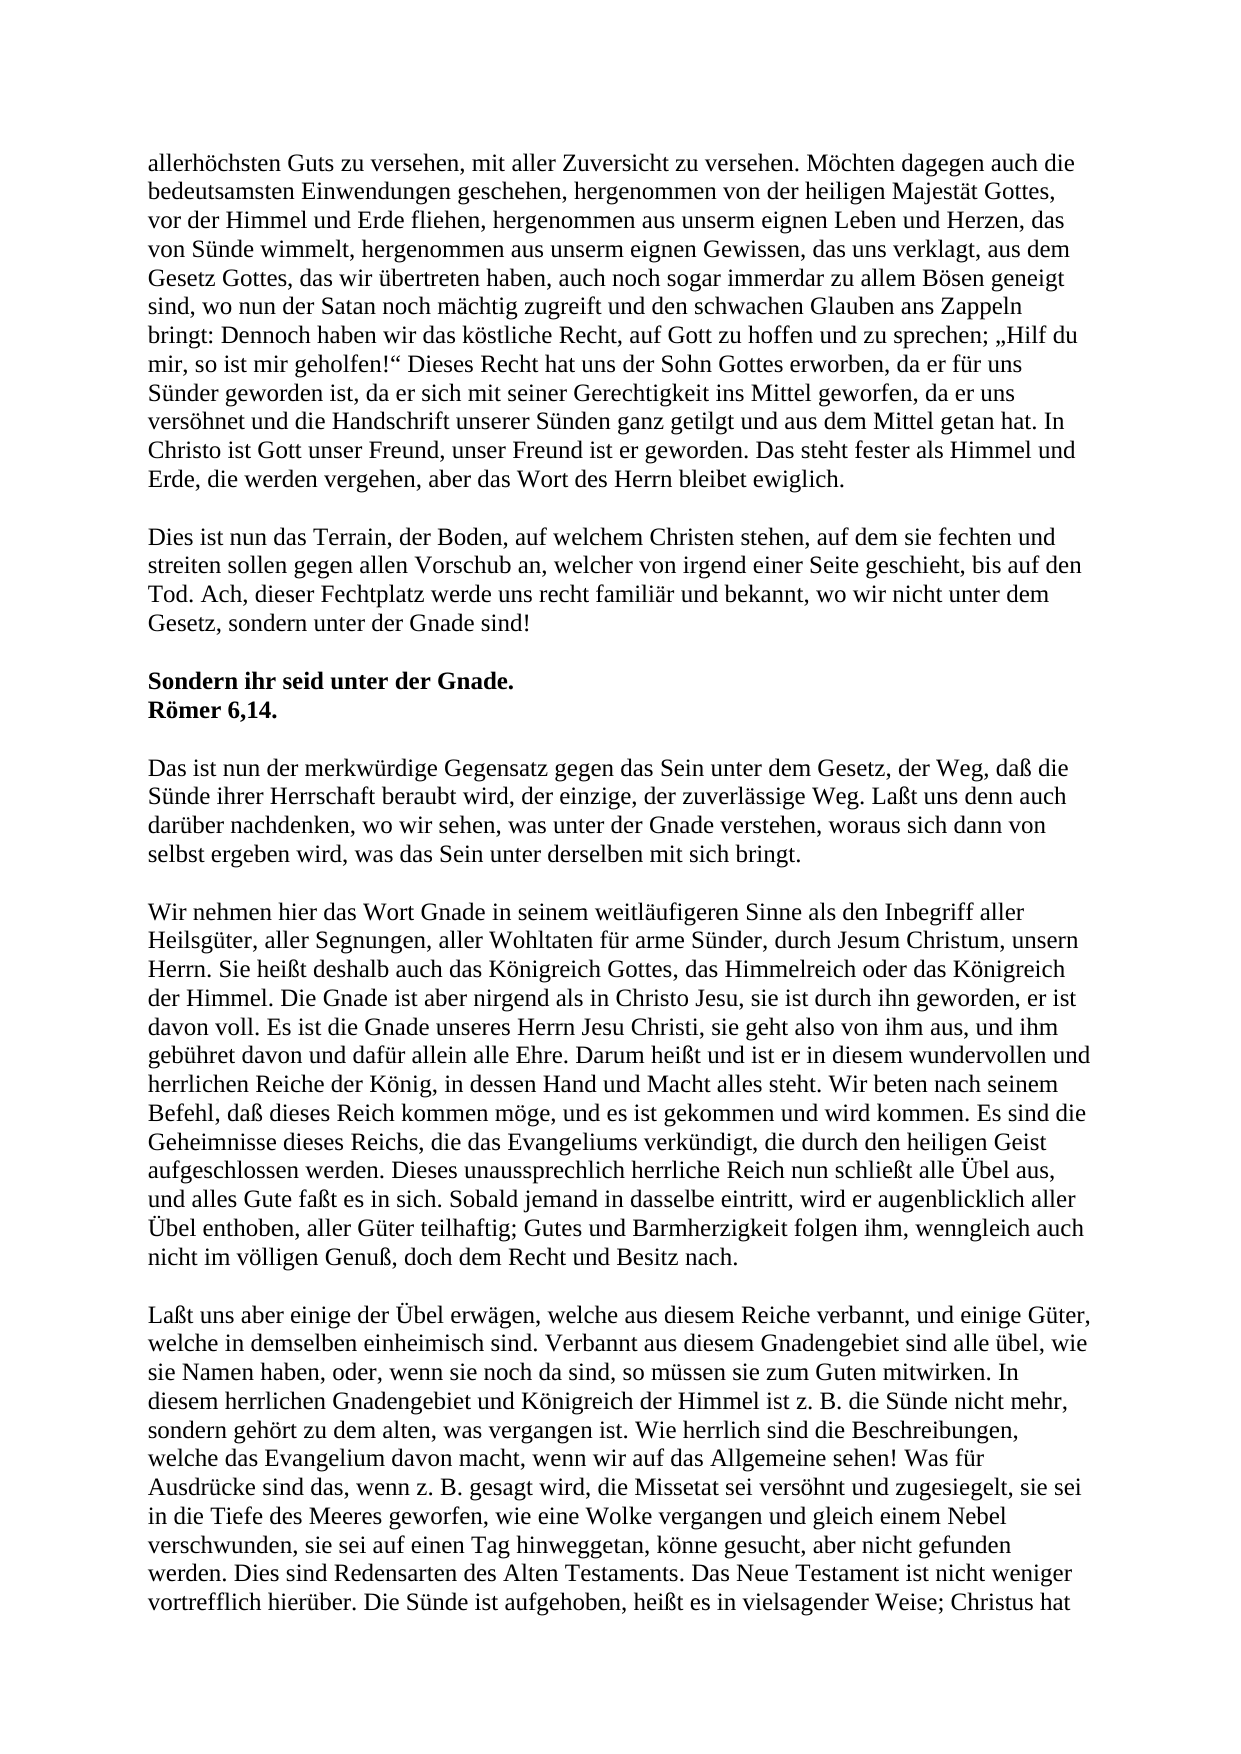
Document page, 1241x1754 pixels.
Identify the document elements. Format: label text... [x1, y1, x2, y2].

text Sondern ihr seid unter der Gnade. Römer 6,14. [148, 666, 1093, 723]
text Das ist nun der merkwürdige Gegensatz gegen das Sein unter dem Gesetz, der Weg, daß die Sünde ihrer Herrschaft beraubt wird, der einzige, der zuverlässige Weg. Laßt uns denn auch darüber nachdenken, wo wir sehen, was unter der Gnade verstehen, woraus sich dann von selbst ergeben wird, was das Sein unter derselben mit sich bringt. [148, 753, 1093, 868]
text Wir nehmen hier das Wort Gnade in seinem weitläufigeren Sinne als den Inbegriff aller Heilsgüter, aller Segnungen, aller Wohltaten für arme Sünder, durch Jesum Christum, unsern Herrn. Sie heißt deshalb auch das Königreich Gottes, das Himmelreich oder das Königreich der Himmel. Die Gnade ist aber nirgend als in Christo Jesu, sie ist durch ihn geworden, er ist davon voll. Es ist die Gnade unseres Herrn Jesu Christi, sie geht also von ihm aus, und ihm gebühret davon und dafür allein alle Ehre. Darum heißt und ist er in diesem wundervollen und herrlichen Reiche der König, in dessen Hand und Macht alles steht. Wir beten nach seinem Befehl, daß dieses Reich kommen möge, und es ist gekommen und wird kommen. Es sind die Geheimnisse dieses Reichs, die das Evangeliums verkündigt, die durch den heiligen Geist aufgeschlossen werden. Dieses unaussprechlich herrliche Reich nun schließt alle Übel aus, und alles Gute faßt es in sich. Sobald jemand in dasselbe eintritt, wird er augenblicklich aller Übel enthoben, aller Güter teilhaftig; Gutes und Barmherzigkeit folgen ihm, wenngleich auch nicht im völligen Genuß, doch dem Recht und Besitz nach. [148, 897, 1093, 1271]
text Dies ist nun das Terrain, der Boden, auf welchem Christen stehen, auf dem sie fechten und streiten sollen gegen allen Vorschub an, welcher von irgend einer Seite geschieht, bis auf den Tod. Ach, dieser Fechtplatz werde uns recht familiär und bekannt, wo wir nicht unter dem Gesetz, sondern unter der Gnade sind! [148, 522, 1093, 637]
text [148, 1300, 1093, 1616]
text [148, 148, 1093, 493]
